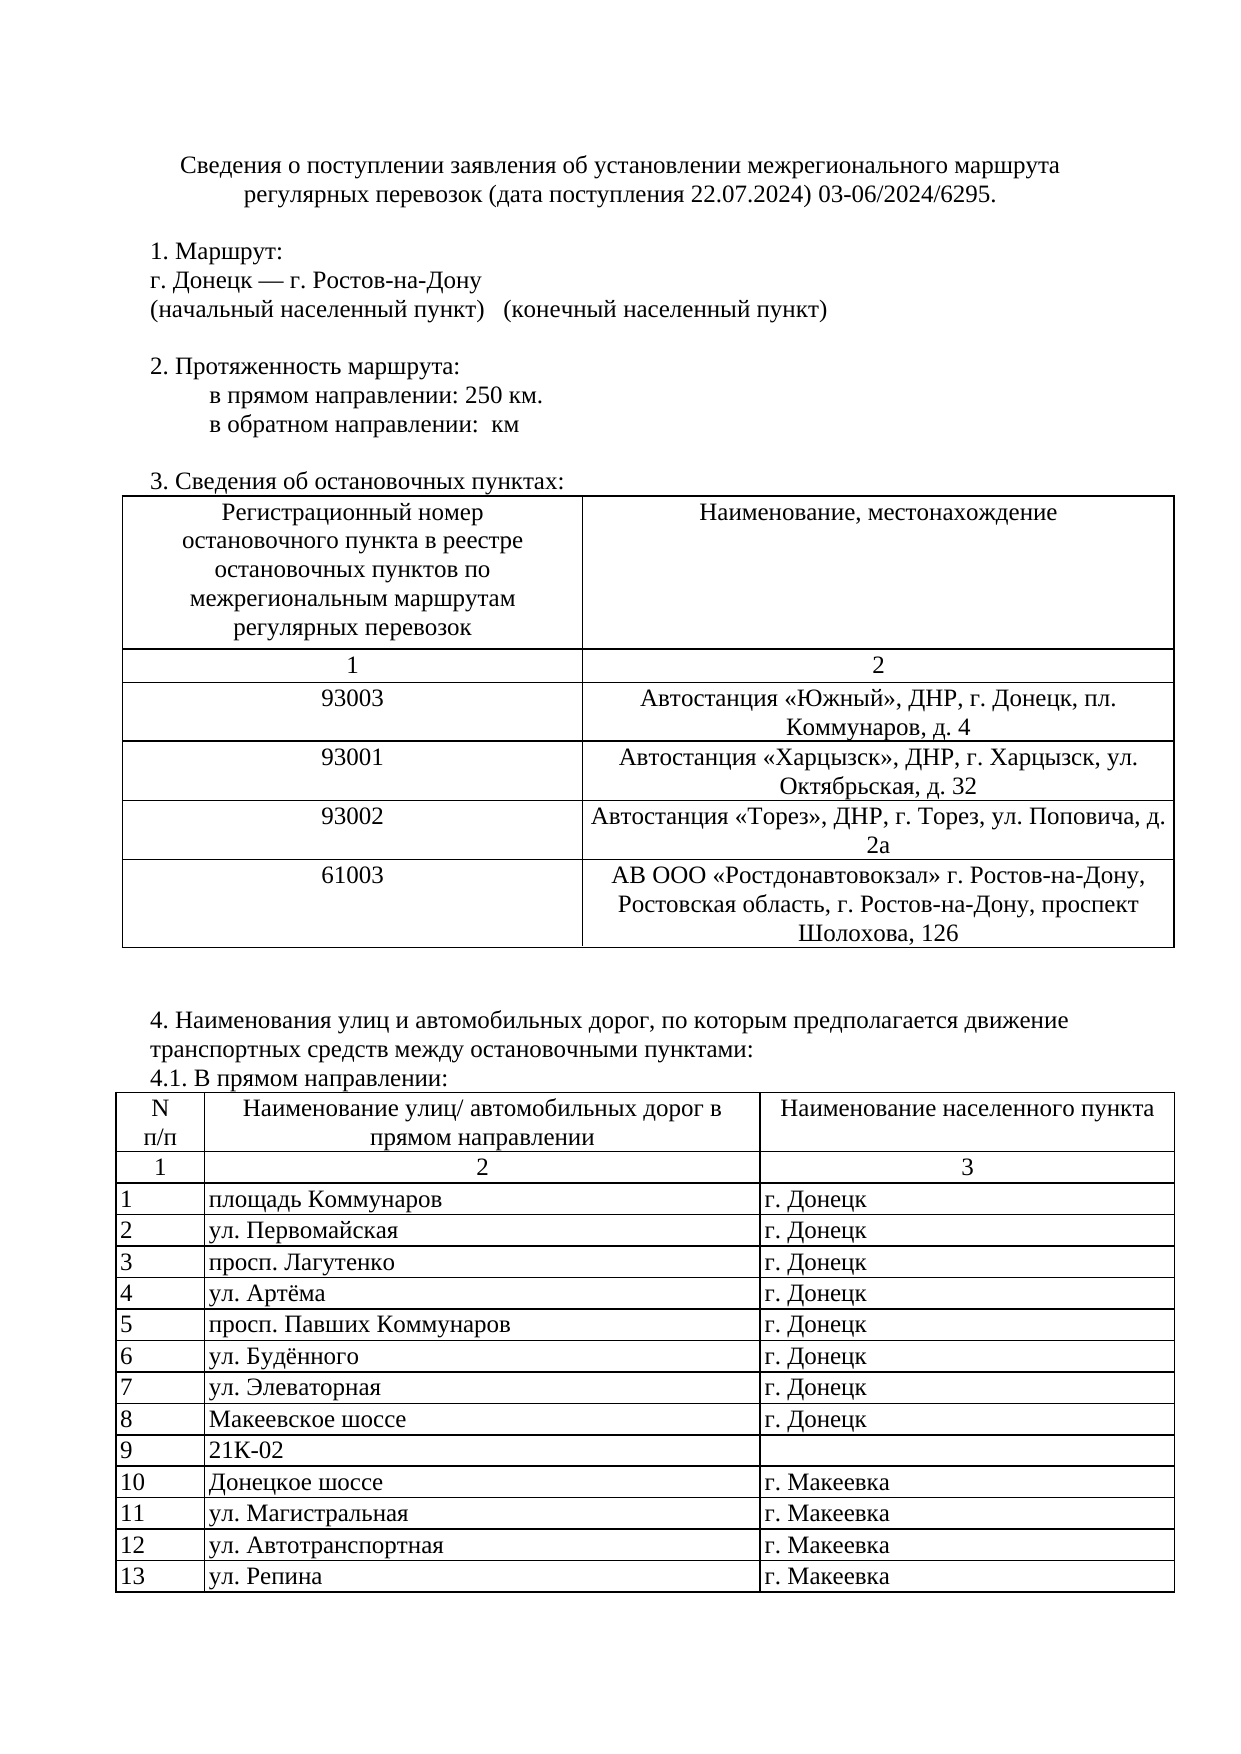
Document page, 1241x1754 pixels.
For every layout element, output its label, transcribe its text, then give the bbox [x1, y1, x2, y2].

text 1. Маршрут: [150, 236, 1090, 265]
table_cell 8 [117, 1404, 204, 1434]
table_cell г. Донецк [761, 1373, 1174, 1402]
table_cell 61003 [123, 860, 582, 946]
table_cell просп. Павших Коммунаров [205, 1310, 759, 1339]
table_cell ул. Будённого [205, 1341, 759, 1371]
table_cell 6 [117, 1341, 204, 1371]
table_cell 9 [117, 1436, 204, 1465]
table_cell г. Макеевка [761, 1561, 1174, 1591]
text 3. Сведения об остановочных пунктах: [150, 466, 1090, 495]
text в прямом направлении: 250 км. [150, 380, 1090, 409]
table_cell 93001 [123, 742, 582, 799]
text (начальный населенный пункт) (конечный населенный пункт) [150, 294, 1090, 322]
text в обратном направлении: км [150, 409, 1090, 437]
table_cell ул. Репина [205, 1561, 759, 1591]
table_cell 11 [117, 1498, 204, 1528]
table_cell г. Донецк [761, 1278, 1174, 1308]
text 4. Наименования улиц и автомобильных дорог, по которым предполагается движение транспортных средств между остановочными пунктами: [150, 1005, 1090, 1063]
table_cell Донецкое шоссе [205, 1467, 759, 1497]
table_cell 4 [117, 1278, 204, 1308]
table_cell г. Донецк [761, 1184, 1174, 1214]
table_cell просп. Лагутенко [205, 1247, 759, 1277]
table_cell 2 [583, 650, 1173, 681]
text Сведения о поступлении заявления об установлении межрегионального маршрута регулярных перевозок (дата поступления 22.07.2024) 03-06/2024/6295. [150, 150, 1090, 207]
table_cell Автостанция «Южный», ДНР, г. Донецк, пл. Коммунаров, д. 4 [583, 683, 1173, 740]
table_cell 13 [117, 1561, 204, 1591]
table_cell г. Донецк [761, 1341, 1174, 1371]
text 2. Протяженность маршрута: [150, 351, 1090, 380]
table_cell ул. Автотранспортная [205, 1530, 759, 1560]
table_cell 3 [761, 1152, 1174, 1182]
text 4.1. В прямом направлении: [150, 1063, 1090, 1092]
table_cell 10 [117, 1467, 204, 1497]
table_cell ул. Артёма [205, 1278, 759, 1308]
table_cell г. Донецк [761, 1215, 1174, 1245]
table_cell 21К-02 [205, 1436, 759, 1465]
table_cell ул. Первомайская [205, 1215, 759, 1245]
table_header Наименование, местонахождение [583, 497, 1173, 648]
table_cell г. Макеевка [761, 1467, 1174, 1497]
table_cell Автостанция «Харцызск», ДНР, г. Харцызск, ул. Октябрьская, д. 32 [583, 742, 1173, 799]
table_cell 2 [205, 1152, 759, 1182]
table_cell 1 [117, 1184, 204, 1214]
table_header Наименование улиц/ автомобильных дорог в прямом направлении [205, 1093, 759, 1151]
table_header N п/п [117, 1093, 204, 1151]
table_cell 7 [117, 1373, 204, 1402]
table_header Регистрационный номер остановочного пункта в реестре остановочных пунктов по межрегиональным маршрутам регулярных перевозок [123, 497, 582, 648]
table_cell г. Макеевка [761, 1498, 1174, 1528]
table_cell 93002 [123, 801, 582, 858]
table_cell ул. Магистральная [205, 1498, 759, 1528]
table_header Наименование населенного пункта [761, 1093, 1174, 1151]
table_cell 1 [117, 1152, 204, 1182]
table_cell 3 [117, 1247, 204, 1277]
table_cell 12 [117, 1530, 204, 1560]
table_cell Макеевское шоссе [205, 1404, 759, 1434]
table_cell г. Донецк [761, 1247, 1174, 1277]
table_cell г. Донецк [761, 1404, 1174, 1434]
table_cell площадь Коммунаров [205, 1184, 759, 1214]
table_cell Автостанция «Торез», ДНР, г. Торез, ул. Поповича, д. 2а [583, 801, 1173, 858]
table_cell 2 [117, 1215, 204, 1245]
table_cell [761, 1436, 1174, 1465]
table_cell ул. Элеваторная [205, 1373, 759, 1402]
text г. Донецк — г. Ростов-на-Дону [150, 265, 1090, 294]
table_cell г. Макеевка [761, 1530, 1174, 1560]
table_cell 1 [123, 650, 582, 681]
table_cell АВ ООО «Ростдонавтовокзал» г. Ростов-на-Дону, Ростовская область, г. Ростов-на-Дону, проспект Шолохова, 126 [583, 860, 1173, 946]
table_cell 5 [117, 1310, 204, 1339]
table_cell г. Донецк [761, 1310, 1174, 1339]
table_cell 93003 [123, 683, 582, 740]
